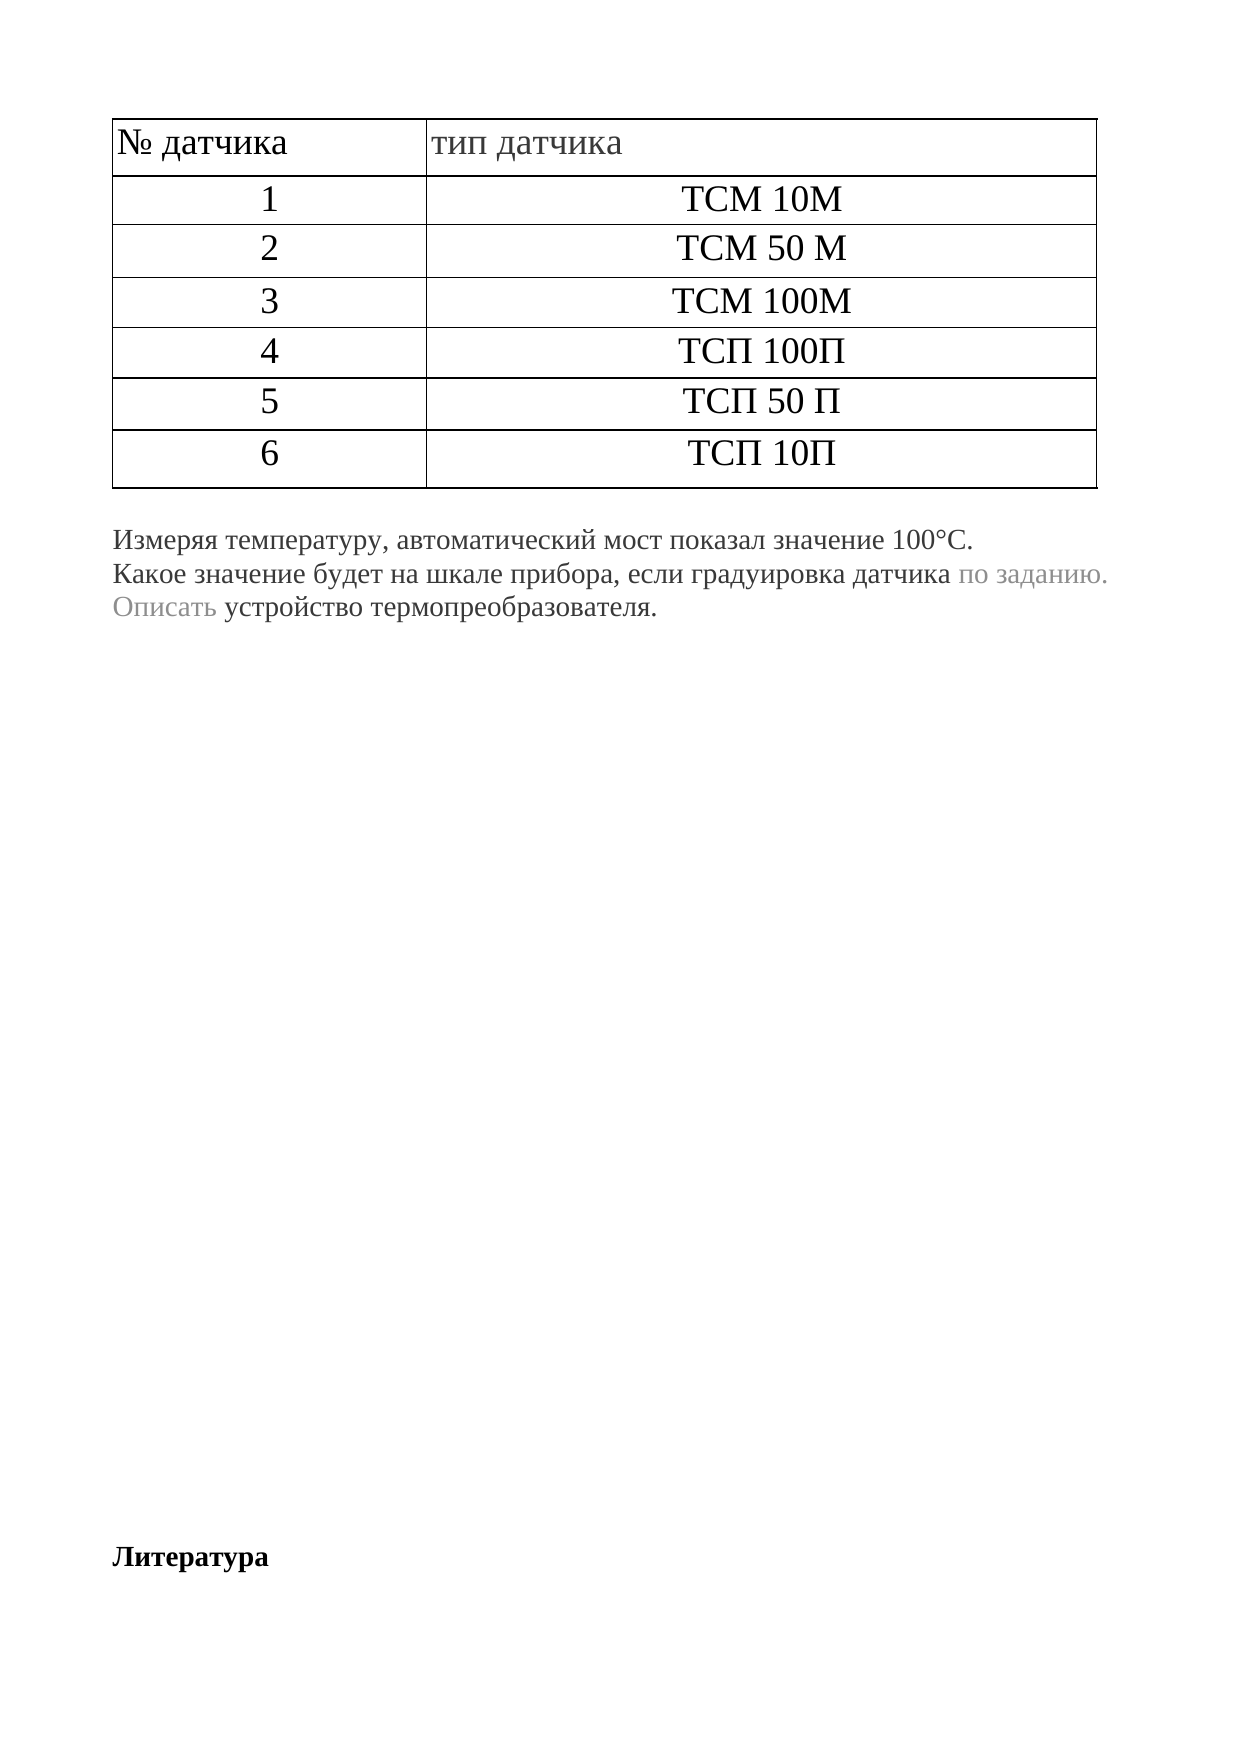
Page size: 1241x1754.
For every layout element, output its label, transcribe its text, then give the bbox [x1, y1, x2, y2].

text Описать устройство термопреобразователя. [112, 589, 1152, 623]
table_cell 5 [113, 379, 426, 429]
text Измеряя температуру, автоматический мост показал значение 100°С. [112, 522, 1152, 556]
table_cell 6 [113, 431, 426, 487]
text Литература [112, 1539, 1152, 1573]
text Какое значение будет на шкале прибора, если градуировка датчика по заданию. [112, 556, 1152, 589]
table_cell ТСП 100П [427, 328, 1096, 377]
table_header № датчика [113, 120, 426, 175]
table_cell ТСП 10П [427, 431, 1096, 487]
table_cell 4 [113, 328, 426, 377]
table_cell 1 [113, 177, 426, 223]
table_cell 3 [113, 278, 426, 327]
table_cell ТСМ 10М [427, 177, 1096, 223]
table_cell 2 [113, 225, 426, 277]
table_cell ТСМ [427, 225, 1096, 277]
table_cell ТСМ 100М [427, 278, 1096, 327]
table_header тип датчика [427, 120, 1096, 175]
table_cell ТСП 50 П [427, 379, 1096, 429]
